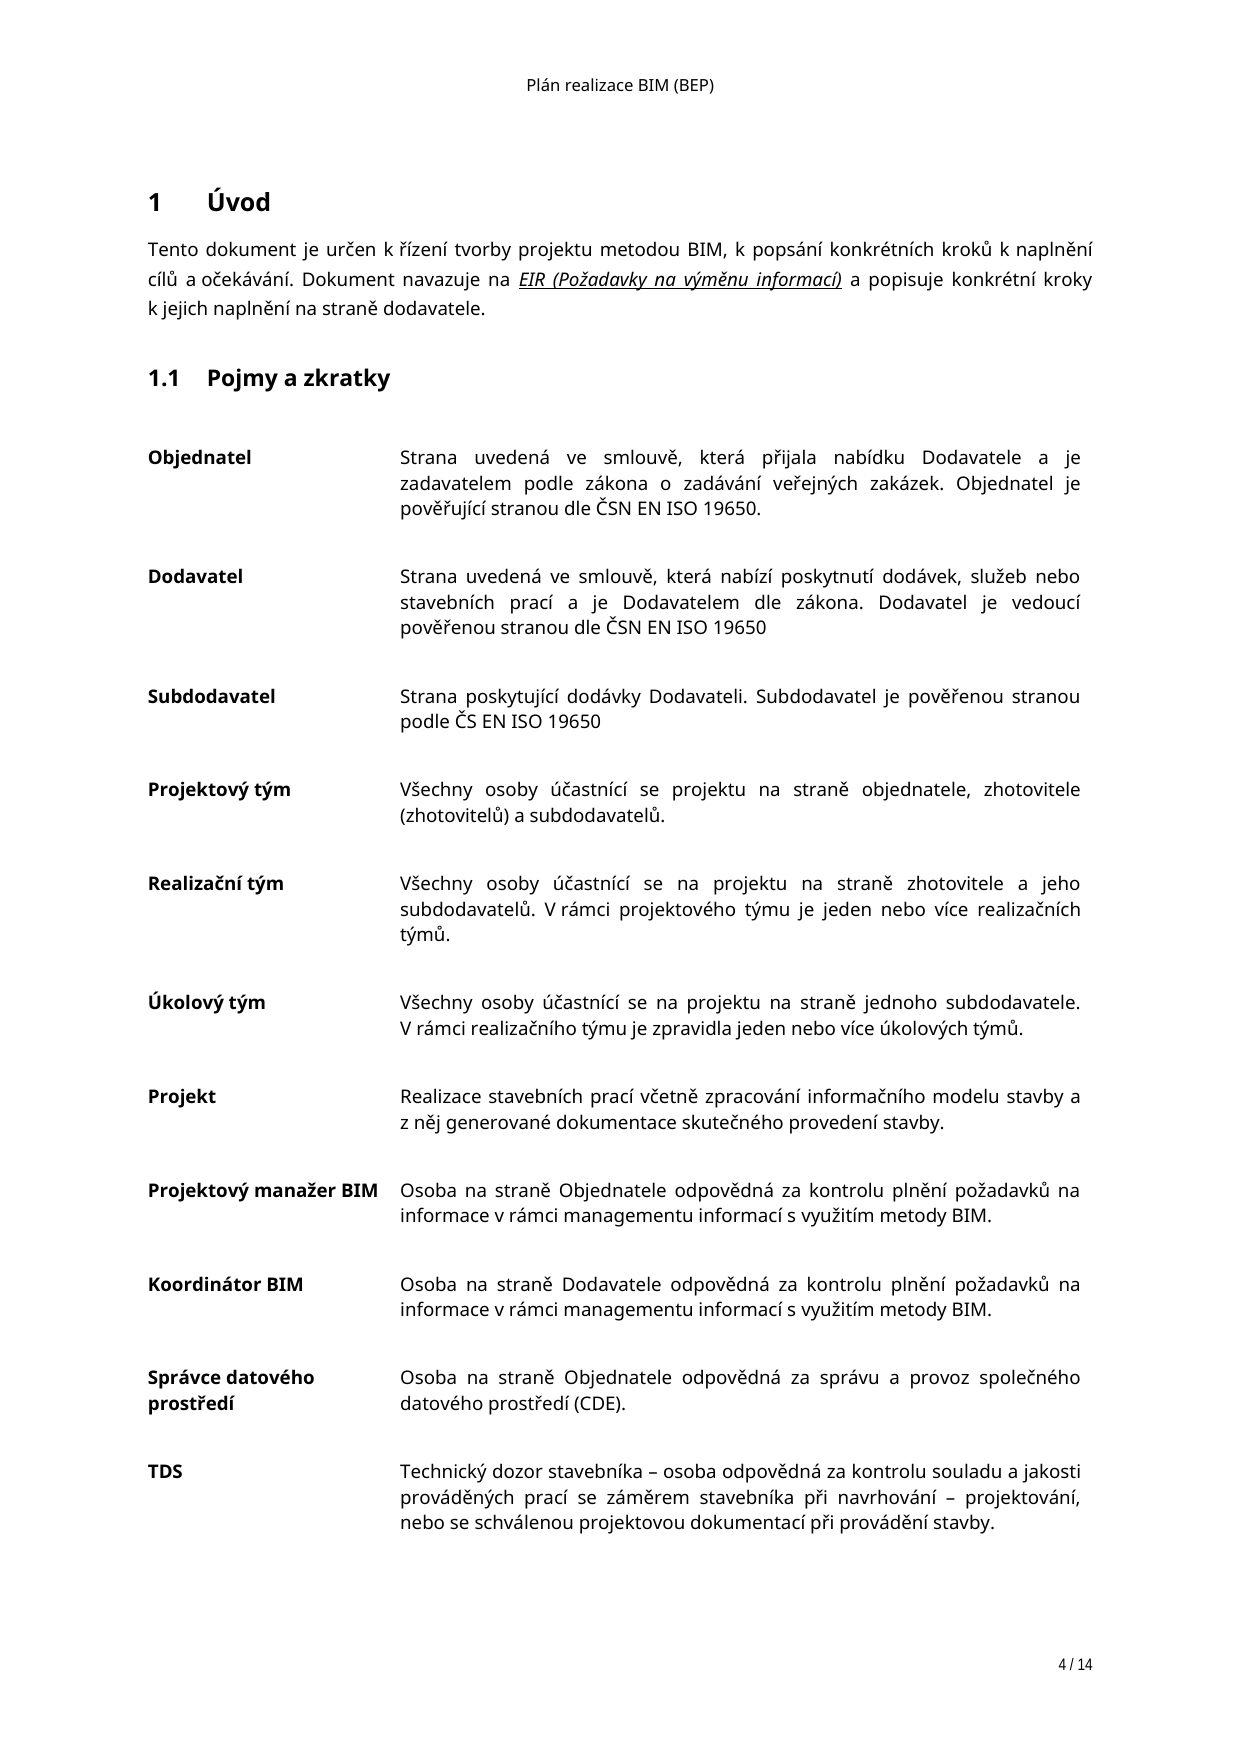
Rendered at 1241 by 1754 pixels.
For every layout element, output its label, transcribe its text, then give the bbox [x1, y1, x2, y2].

subtitle Pojmy a zkratky [148, 362, 1093, 393]
table_cell Realizační tým [148, 849, 400, 968]
table_cell TDS [148, 1437, 400, 1556]
table_cell Dodavatel [148, 542, 400, 662]
table_cell Osoba na straně Dodavatele odpovědná za kontrolu plnění požadavků na informace v rámci managementu informací s využitím metody BIM. [400, 1250, 1093, 1343]
table_cell Projektový tým [148, 755, 400, 849]
table_header Strana uvedená ve smlouvě, která přijala nabídku Dodavatele a je zadavatelem podle zákona o zadávání veřejných zakázek. Objednatel je pověřující stranou dle ČSN EN ISO 19650. [400, 423, 1093, 542]
table_cell Osoba na straně Objednatele odpovědná za kontrolu plnění požadavků na informace v rámci managementu informací s využitím metody BIM. [400, 1156, 1093, 1249]
table_cell Všechny osoby účastnící se projektu na straně objednatele, zhotovitele (zhotovitelů) a subdodavatelů. [400, 755, 1093, 849]
table_header Objednatel [148, 423, 400, 542]
subtitle Úvod [148, 185, 1093, 219]
table_cell Strana uvedená ve smlouvě, která nabízí poskytnutí dodávek, služeb nebo stavebních prací a je Dodavatelem dle zákona. Dodavatel je vedoucí pověřenou stranou dle ČSN EN ISO 19650 [400, 542, 1093, 662]
table_cell Úkolový tým [148, 968, 400, 1062]
table_cell Technický dozor stavebníka – osoba odpovědná za kontrolu souladu a jakosti prováděných prací se záměrem stavebníka při navrhování – projektování, nebo se schválenou projektovou dokumentací při provádění stavby. [400, 1437, 1093, 1556]
table_cell Projekt [148, 1062, 400, 1156]
table_cell Strana poskytující dodávky Dodavateli. Subdodavatel je pověřenou stranou podle ČS EN ISO 19650 [400, 662, 1093, 755]
table_cell Koordinátor BIM [148, 1250, 400, 1343]
table_cell Projektový manažer BIM [148, 1156, 400, 1249]
table_cell Správce datového prostředí [148, 1343, 400, 1437]
table_cell Všechny osoby účastnící se na projektu na straně jednoho subdodavatele. V rámci realizačního týmu je zpravidla jeden nebo více úkolových týmů. [400, 968, 1093, 1062]
table_cell Osoba na straně Objednatele odpovědná za správu a provoz společného datového prostředí (CDE). [400, 1343, 1093, 1437]
table_cell Všechny osoby účastnící se na projektu na straně zhotovitele a jeho subdodavatelů. V rámci projektového týmu je jeden nebo více realizačních týmů. [400, 849, 1093, 968]
text Tento dokument je určen k řízení tvorby projektu metodou BIM, k popsání konkrétních kroků k naplnění cílů a očekávání. Dokument navazuje na EIR (Požadavky na výměnu informací) a popisuje konkrétní kroky k jejich naplnění na straně dodavatele. [148, 237, 1093, 321]
table_cell Realizace stavebních prací včetně zpracování informačního modelu stavby a z něj generované dokumentace skutečného provedení stavby. [400, 1062, 1093, 1156]
table_cell Subdodavatel [148, 662, 400, 755]
